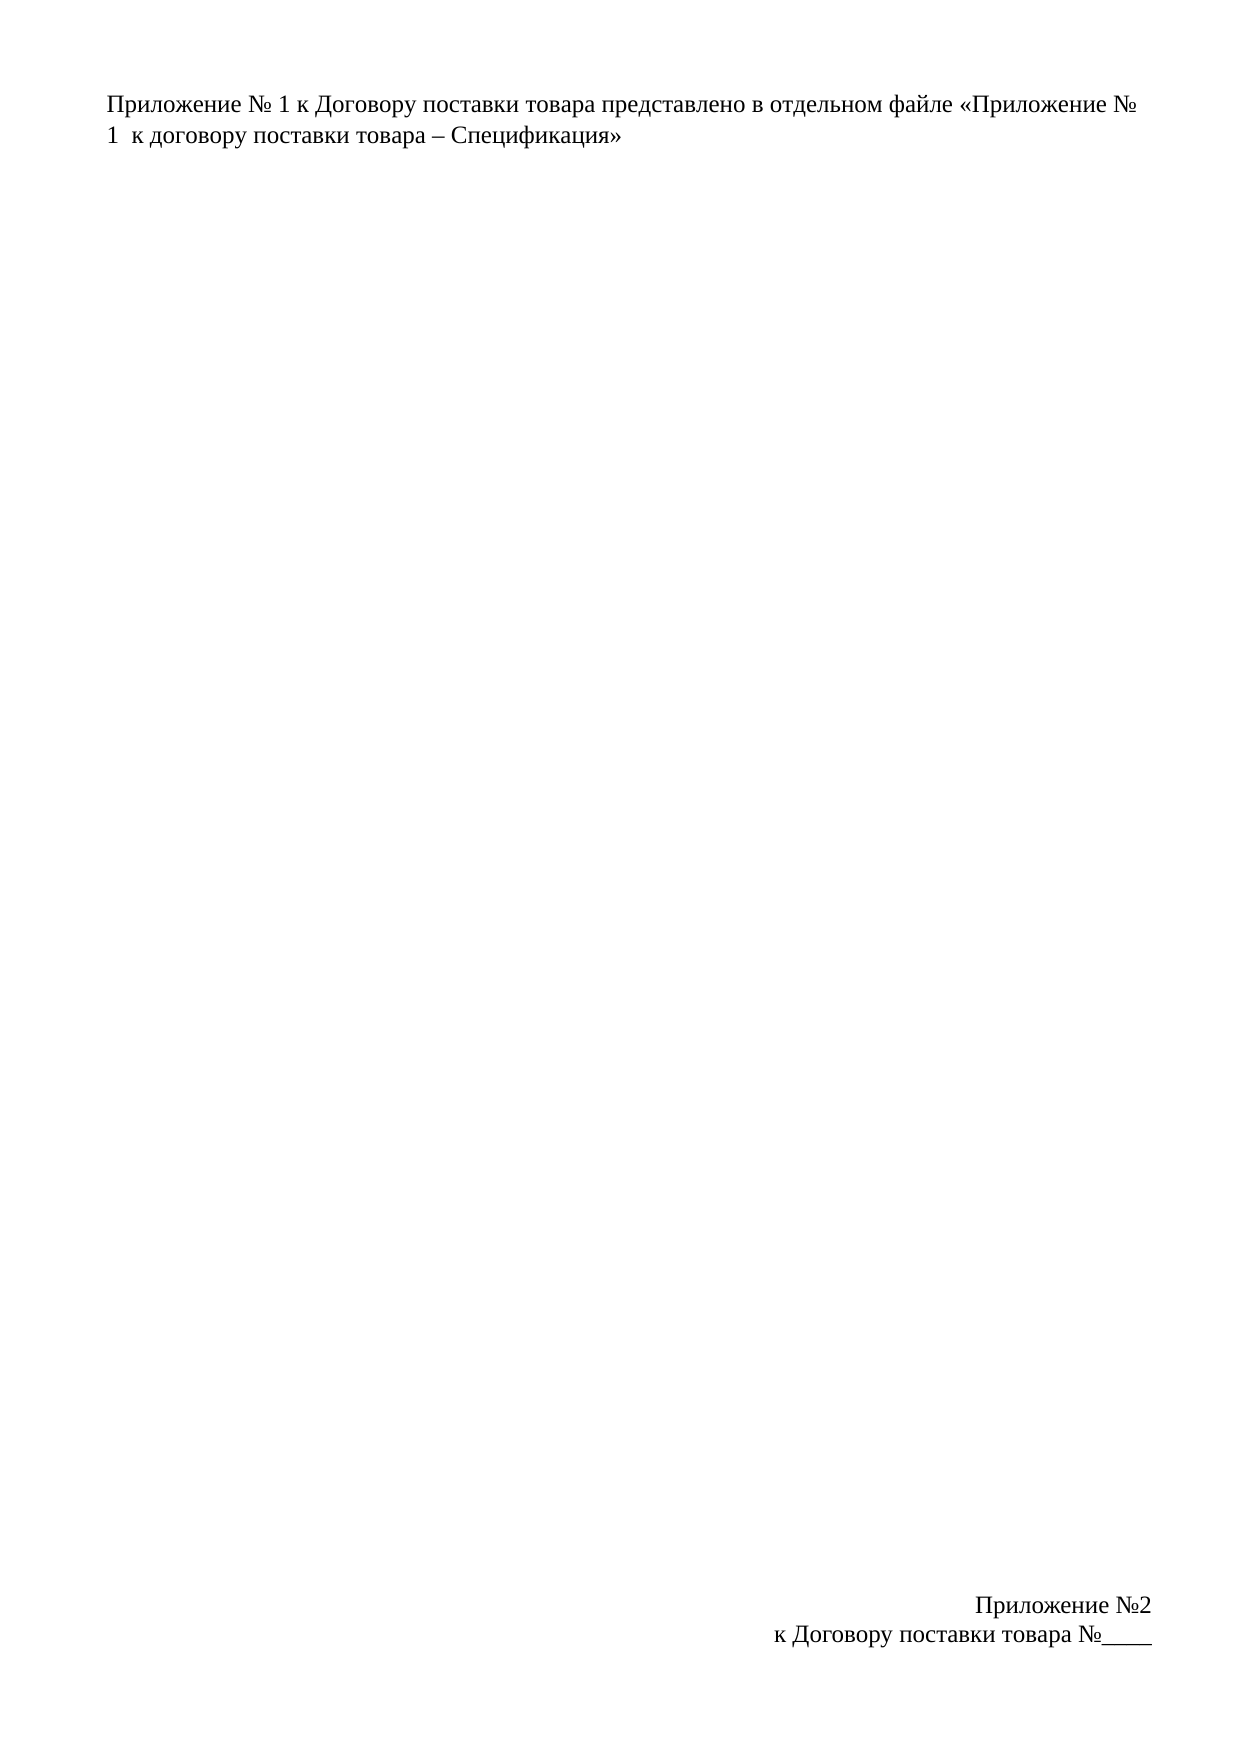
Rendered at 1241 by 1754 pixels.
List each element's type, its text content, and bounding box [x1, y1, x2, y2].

text Приложение №2 [697, 1590, 1152, 1619]
text Приложение № 1 к Договору поставки товара представлено в отдельном файле «Приложение № 1 к договору поставки товара – Спецификация» [106, 89, 1152, 148]
text к Договору поставки товара №____ [697, 1619, 1152, 1647]
